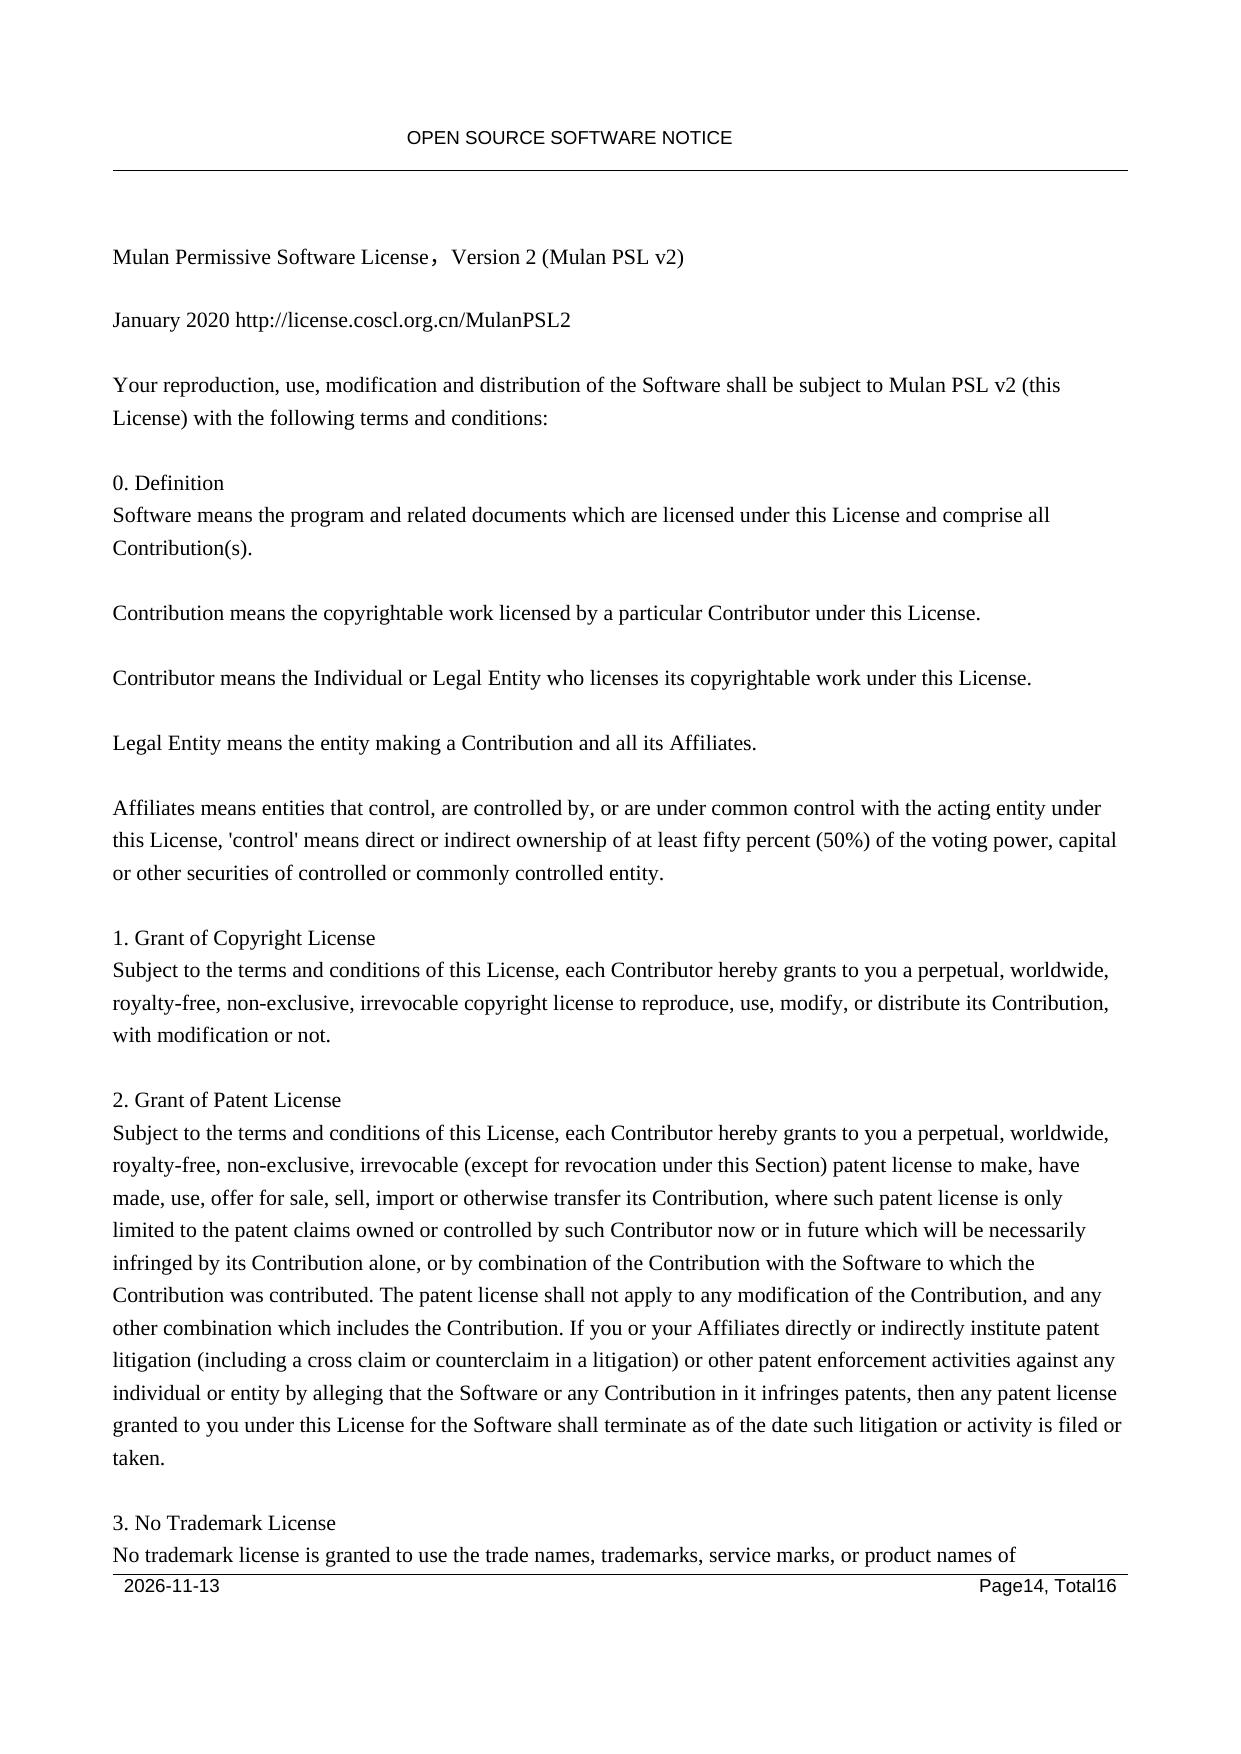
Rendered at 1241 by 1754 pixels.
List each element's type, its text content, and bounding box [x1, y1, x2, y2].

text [112, 1539, 1128, 1571]
text 3. No Trademark License [112, 1506, 1128, 1539]
text Affiliates means entities that control, are controlled by, or are under common control with the acting entity under this License, 'control' means direct or indirect ownership of at least fifty percent (50%) of the voting power, capital or other securities of controlled or commonly controlled entity. [112, 791, 1128, 889]
text Subject to the terms and conditions of this License, each Contributor hereby grants to you a perpetual, worldwide, royalty-free, non-exclusive, irrevocable (except for revocation under this Section) patent license to make, have made, use, offer for sale, sell, import or otherwise transfer its Contribution, where such patent license is only limited to the patent claims owned or controlled by such Contributor now or in future which will be necessarily infringed by its Contribution alone, or by combination of the Contribution with the Software to which the Contribution was contributed. The patent license shall not apply to any modification of the Contribution, and any other combination which includes the Contribution. If you or your Affiliates directly or indirectly institute patent litigation (including a cross claim or counterclaim in a litigation) or other patent enforcement activities against any individual or entity by alleging that the Software or any Contribution in it infringes patents, then any patent license granted to you under this License for the Software shall terminate as of the date such litigation or activity is filed or taken. [112, 1116, 1128, 1474]
text Contributor means the Individual or Legal Entity who licenses its copyrightable work under this License. [112, 661, 1128, 694]
text 1. Grant of Copyright License [112, 921, 1128, 954]
text Software means the program and related documents which are licensed under this License and comprise all Contribution(s). [112, 499, 1128, 564]
text January 2020 http://license.coscl.org.cn/MulanPSL2 [112, 304, 1128, 336]
text Subject to the terms and conditions of this License, each Contributor hereby grants to you a perpetual, worldwide, royalty-free, non-exclusive, irrevocable copyright license to reproduce, use, modify, or distribute its Contribution, with modification or not. [112, 954, 1128, 1051]
text 0. Definition [112, 466, 1128, 499]
text Contribution means the copyrightable work licensed by a particular Contributor under this License. [112, 596, 1128, 629]
text Mulan Permissive Software License，Version 2 (Mulan PSL v2) [112, 239, 1128, 271]
text Legal Entity means the entity making a Contribution and all its Affiliates. [112, 726, 1128, 759]
text Your reproduction, use, modification and distribution of the Software shall be subject to Mulan PSL v2 (this License) with the following terms and conditions: [112, 369, 1128, 434]
text 2. Grant of Patent License [112, 1084, 1128, 1116]
